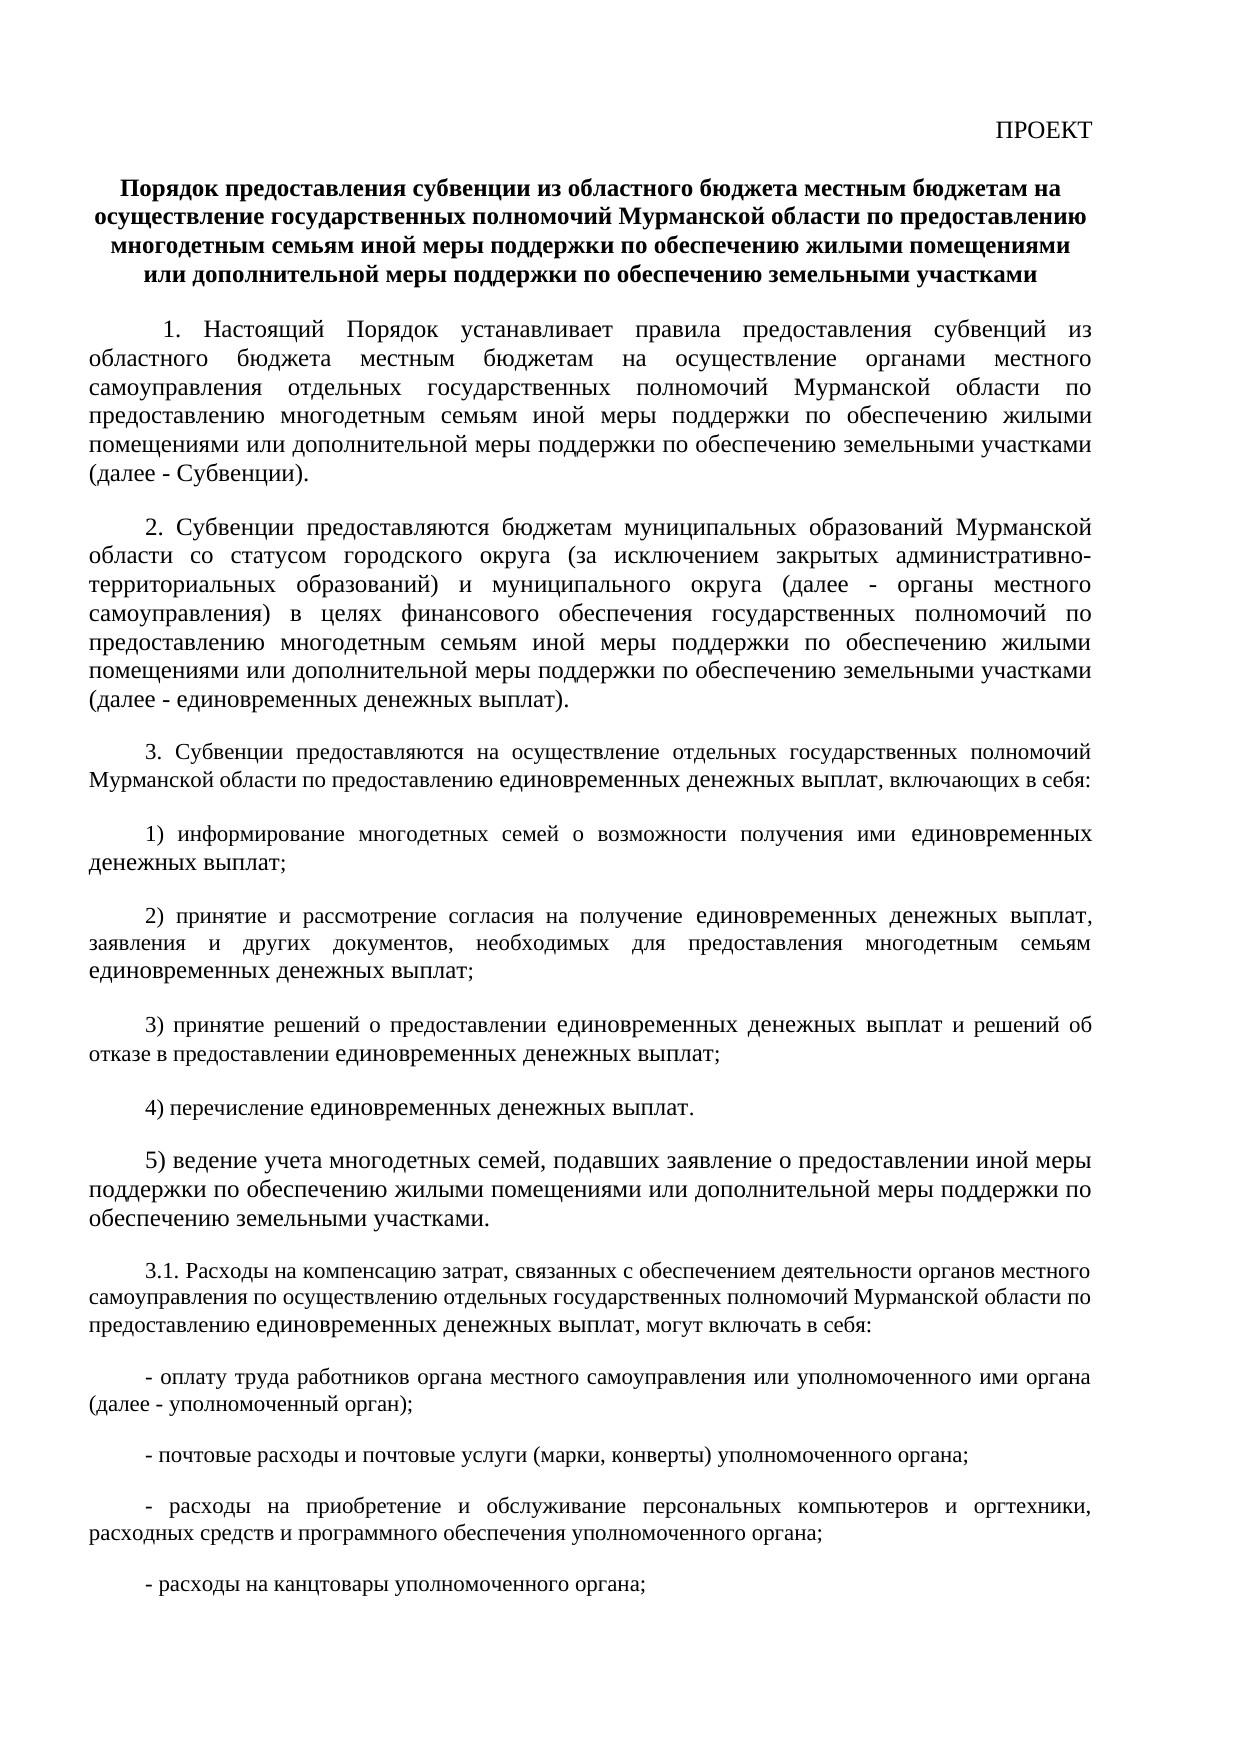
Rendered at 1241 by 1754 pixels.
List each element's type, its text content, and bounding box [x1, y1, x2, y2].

text - почтовые расходы и почтовые услуги (марки, конверты) уполномоченного органа; [89, 1441, 1092, 1467]
text 3) принятие решений о предоставлении единовременных денежных выплат и решений об отказе в предоставлении единовременных денежных выплат; [89, 1009, 1092, 1067]
text 5) ведение учета многодетных семей, подавших заявление о предоставлении иной меры поддержки по обеспечению жилыми помещениями или дополнительной меры поддержки по обеспечению земельными участками. [89, 1146, 1092, 1232]
list 1. Настоящий Порядок устанавливает правила предоставления субвенций из областного бюджета местным бюджетам на осуществление органами местного самоуправления отдельных государственных полномочий Мурманской области по предоставлению многодетным семьям иной меры поддержки по обеспечению жилыми помещениями или дополнительной меры поддержки по обеспечению земельными участками (далее - Субвенции). [89, 314, 1092, 487]
text - расходы на приобретение и обслуживание персональных компьютеров и оргтехники, расходных средств и программного обеспечения уполномоченного органа; [89, 1492, 1092, 1545]
text - расходы на канцтовары уполномоченного органа; [89, 1570, 1092, 1596]
text 3. Субвенции предоставляются на осуществление отдельных государственных полномочий Мурманской области по предоставлению единовременных денежных выплат, включающих в себя: [89, 738, 1092, 793]
text 3.1. Расходы на компенсацию затрат, связанных с обеспечением деятельности органов местного самоуправления по осуществлению отдельных государственных полномочий Мурманской области по предоставлению единовременных денежных выплат, могут включать в себя: [89, 1257, 1092, 1338]
text ПРОЕКТ [89, 115, 1092, 144]
text - оплату труда работников органа местного самоуправления или уполномоченного ими органа (далее - уполномоченный орган); [89, 1363, 1092, 1416]
text 2. Субвенции предоставляются бюджетам муниципальных образований Мурманской области со статусом городского округа (за исключением закрытых административно-территориальных образований) и муниципального округа (далее - органы местного самоуправления) в целях финансового обеспечения государственных полномочий по предоставлению многодетным семьям иной меры поддержки по обеспечению жилыми помещениями или дополнительной меры поддержки по обеспечению земельными участками (далее - единовременных денежных выплат). [89, 512, 1092, 713]
text 2) принятие и рассмотрение согласия на получение единовременных денежных выплат, заявления и других документов, необходимых для предоставления многодетным семьям единовременных денежных выплат; [89, 901, 1092, 984]
text Порядок предоставления субвенции из областного бюджета местным бюджетам на осуществление государственных полномочий Мурманской области по предоставлению многодетным семьям иной меры поддержки по обеспечению жилыми помещениями или дополнительной меры поддержки по обеспечению земельными участками [89, 173, 1092, 288]
text 4) перечисление единовременных денежных выплат. [89, 1092, 1092, 1121]
text 1) информирование многодетных семей о возможности получения ими единовременных денежных выплат; [89, 818, 1092, 876]
